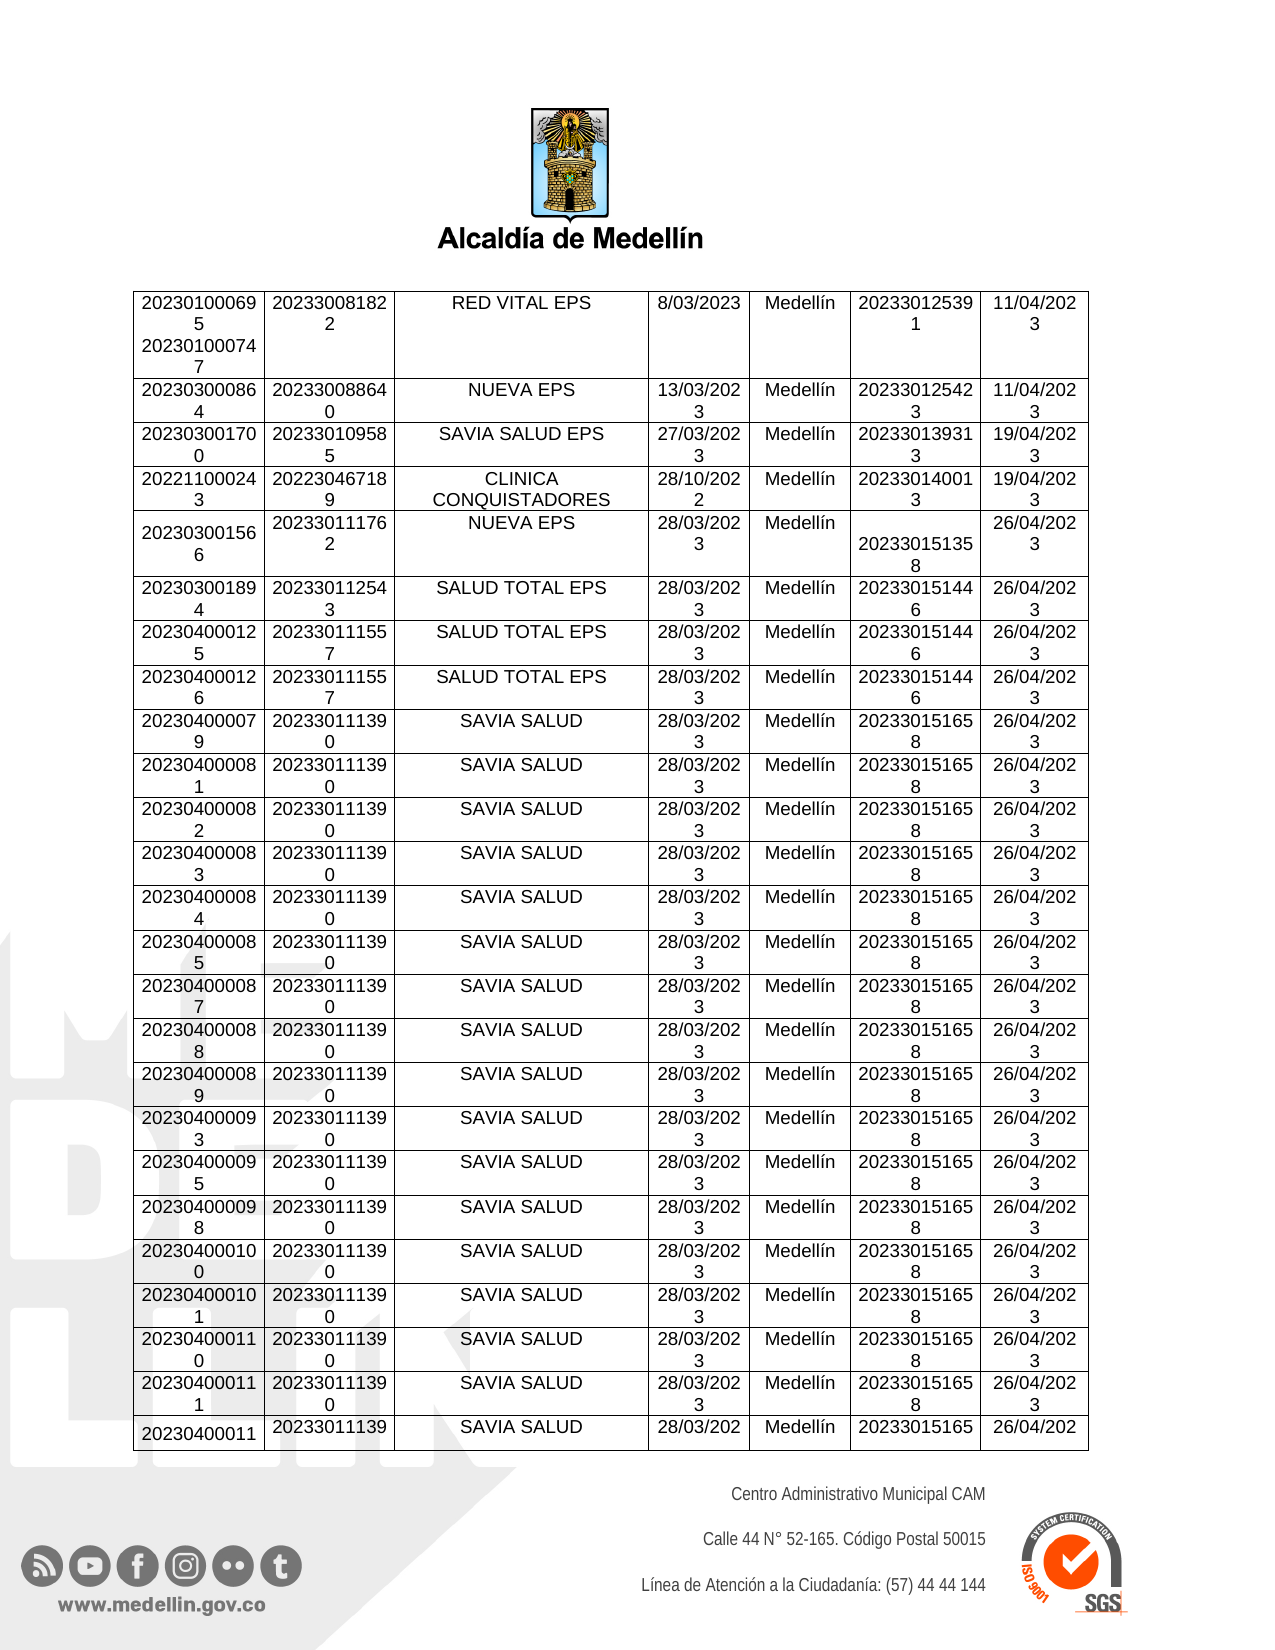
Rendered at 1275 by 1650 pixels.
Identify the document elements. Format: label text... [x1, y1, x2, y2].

table_cell 28/03/2023 [649, 1240, 749, 1283]
table_cell 28/03/2023 [649, 931, 749, 974]
table_cell 202330111390 [265, 1019, 394, 1062]
table_cell 202304000098 [134, 1196, 264, 1239]
table_cell Medellín [750, 1416, 850, 1450]
table_cell SAVIA SALUD [395, 1240, 648, 1283]
table_cell 202304000100 [134, 1240, 264, 1283]
table_cell 26/04/2023 [981, 710, 1088, 753]
table_cell 202330111390 [265, 1328, 394, 1371]
table_cell 202304000083 [134, 842, 264, 885]
table_cell 26/04/2023 [981, 754, 1088, 797]
table_cell Medellín [750, 666, 850, 709]
table_cell Medellín [750, 931, 850, 974]
table_cell 202330111390 [265, 710, 394, 753]
table_cell Medellín [750, 1019, 850, 1062]
table_cell SAVIA SALUD [395, 1107, 648, 1150]
table_cell SAVIA SALUD [395, 798, 648, 841]
table_cell 202303001894 [134, 577, 264, 620]
table_cell 28/03/2023 [649, 710, 749, 753]
table_cell 202304000084 [134, 886, 264, 929]
table_cell 202330151658 [851, 754, 980, 797]
table_cell Medellín [750, 379, 850, 422]
table_cell 202330125391 [851, 292, 980, 378]
table_cell SAVIA SALUD [395, 931, 648, 974]
table_cell 28/03/2023 [649, 975, 749, 1018]
table_cell SAVIA SALUD [395, 1063, 648, 1106]
table_cell 26/04/2023 [981, 886, 1088, 929]
table_cell 202330088640 [265, 379, 394, 422]
table_cell 202303001700 [134, 423, 264, 466]
table_cell 26/04/2023 [981, 1019, 1088, 1062]
table_cell 202330111390 [265, 842, 394, 885]
table_cell 202230467189 [265, 467, 394, 510]
table_cell 202330151658 [851, 710, 980, 753]
table_cell 202304000081 [134, 754, 264, 797]
table_cell 28/03/2023 [649, 1019, 749, 1062]
table_cell 13/03/2023 [649, 379, 749, 422]
table_cell SAVIA SALUD [395, 1372, 648, 1415]
table_cell Medellín [750, 1151, 850, 1194]
table_cell SAVIA SALUD [395, 1284, 648, 1327]
table_cell SALUD TOTAL EPS [395, 666, 648, 709]
table_cell 202330151658 [851, 842, 980, 885]
table_cell 202330111390 [265, 1196, 394, 1239]
table_cell 202330151658 [851, 1240, 980, 1283]
table_cell Medellín [750, 467, 850, 510]
table_cell 26/04/2023 [981, 666, 1088, 709]
table_cell Medellín [750, 1284, 850, 1327]
table_cell 202304000082 [134, 798, 264, 841]
table_cell Medellín [750, 577, 850, 620]
table_cell 202330151446 [851, 577, 980, 620]
picture [0, 0, 1217, 1650]
table_cell SAVIA SALUD [395, 1416, 648, 1450]
table_cell 28/03/2023 [649, 798, 749, 841]
table_cell 28/10/2022 [649, 467, 749, 510]
table_cell 202301000695 202301000747 [134, 292, 264, 378]
table_cell Medellín [750, 1196, 850, 1239]
table_cell 202330111390 [265, 798, 394, 841]
table_cell SAVIA SALUD [395, 710, 648, 753]
table_cell 202330151658 [851, 1107, 980, 1150]
table_cell SAVIA SALUD [395, 1196, 648, 1239]
table_cell 202304000093 [134, 1107, 264, 1150]
table_cell 26/04/2023 [981, 1416, 1088, 1450]
table_cell 202330112543 [265, 577, 394, 620]
table_cell SAVIA SALUD EPS [395, 423, 648, 466]
table_cell 202330111390 [265, 1372, 394, 1415]
table_cell 202330139313 [851, 423, 980, 466]
table_cell 202330111390 [265, 1284, 394, 1327]
table_cell 28/03/2023 [649, 577, 749, 620]
table_cell 26/04/2023 [981, 1328, 1088, 1371]
table_cell 26/04/2023 [981, 1372, 1088, 1415]
table_cell 202330151658 [851, 1416, 980, 1450]
table_cell 26/04/2023 [981, 842, 1088, 885]
table_cell Medellín [750, 1328, 850, 1371]
table_cell SAVIA SALUD [395, 1328, 648, 1371]
table_cell 202330151658 [851, 1328, 980, 1371]
table_cell 202330111390 [265, 886, 394, 929]
table_cell SALUD TOTAL EPS [395, 621, 648, 664]
table_cell Medellín [750, 886, 850, 929]
table_cell 202330111390 [265, 1063, 394, 1106]
table_cell 202304000095 [134, 1151, 264, 1194]
table_cell 19/04/2023 [981, 423, 1088, 466]
table_cell 202304000125 [134, 621, 264, 664]
table_cell 28/03/2023 [649, 1107, 749, 1150]
table_cell 202330111390 [265, 975, 394, 1018]
table_cell Medellín [750, 621, 850, 664]
table_cell Medellín [750, 511, 850, 576]
table_cell 28/03/2023 [649, 1328, 749, 1371]
table_cell 202330081822 [265, 292, 394, 378]
table_cell 202304000126 [134, 666, 264, 709]
table_cell 202330125423 [851, 379, 980, 422]
table_cell SAVIA SALUD [395, 1151, 648, 1194]
table_cell Medellín [750, 754, 850, 797]
table_cell 19/04/2023 [981, 467, 1088, 510]
table_cell 202330151658 [851, 886, 980, 929]
table_cell RED VITAL EPS [395, 292, 648, 378]
table_cell 202303000864 [134, 379, 264, 422]
table_cell 202330111390 [265, 1240, 394, 1283]
table_cell 202330111390 [265, 1107, 394, 1150]
table_cell 26/04/2023 [981, 577, 1088, 620]
table_cell 202304000087 [134, 975, 264, 1018]
table_cell 26/04/2023 [981, 1063, 1088, 1106]
table_cell 202304000089 [134, 1063, 264, 1106]
table_cell 26/04/2023 [981, 511, 1088, 576]
table_cell 28/03/2023 [649, 1416, 749, 1450]
table_cell 202330151446 [851, 666, 980, 709]
table_cell Medellín [750, 423, 850, 466]
table_cell 202304000085 [134, 931, 264, 974]
table_cell 28/03/2023 [649, 621, 749, 664]
table_cell 26/04/2023 [981, 1284, 1088, 1327]
table_cell 202330151658 [851, 1063, 980, 1106]
table_cell 28/03/2023 [649, 1151, 749, 1194]
table_cell NUEVA EPS [395, 511, 648, 576]
table_cell 28/03/2023 [649, 666, 749, 709]
table_cell 202330111390 [265, 1151, 394, 1194]
table_cell 28/03/2023 [649, 1284, 749, 1327]
table_cell 202330151658 [851, 1151, 980, 1194]
table_cell 202330111390 [265, 754, 394, 797]
table_cell 202330111762 [265, 511, 394, 576]
table_cell 26/04/2023 [981, 1151, 1088, 1194]
table_cell Medellín [750, 292, 850, 378]
table_cell 202330151358 [851, 511, 980, 576]
table_cell 202211000243 [134, 467, 264, 510]
table_cell Medellín [750, 1107, 850, 1150]
table_cell 202330151658 [851, 931, 980, 974]
table_cell 202330111557 [265, 666, 394, 709]
table_cell 202304000079 [134, 710, 264, 753]
table_cell Medellín [750, 710, 850, 753]
table_cell 202304000088 [134, 1019, 264, 1062]
table_cell CLINICA CONQUISTADORES [395, 467, 648, 510]
table_cell 26/04/2023 [981, 1107, 1088, 1150]
table_cell 202330151658 [851, 1372, 980, 1415]
table_cell 28/03/2023 [649, 754, 749, 797]
table_cell 28/03/2023 [649, 511, 749, 576]
table_cell 26/04/2023 [981, 975, 1088, 1018]
table_cell SAVIA SALUD [395, 975, 648, 1018]
table_cell 11/04/2023 [981, 379, 1088, 422]
table_cell 202330109585 [265, 423, 394, 466]
table_cell 27/03/2023 [649, 423, 749, 466]
table_cell 202330151658 [851, 798, 980, 841]
table_cell 202330151658 [851, 1284, 980, 1327]
table_cell 202304000101 [134, 1284, 264, 1327]
table_cell 8/03/2023 [649, 292, 749, 378]
table_cell 202304000110 [134, 1328, 264, 1371]
table_cell 202330151446 [851, 621, 980, 664]
table_cell Medellín [750, 975, 850, 1018]
table_cell 28/03/2023 [649, 886, 749, 929]
table_cell Medellín [750, 798, 850, 841]
table_cell 28/03/2023 [649, 1063, 749, 1106]
table_cell 26/04/2023 [981, 621, 1088, 664]
table_cell 202304000112 [134, 1416, 264, 1450]
table_cell SAVIA SALUD [395, 886, 648, 929]
table_cell 202303001566 [134, 511, 264, 576]
table_cell SAVIA SALUD [395, 842, 648, 885]
table_cell Medellín [750, 1240, 850, 1283]
table_cell 202330140013 [851, 467, 980, 510]
table_cell 202330151658 [851, 1019, 980, 1062]
table_cell 202330111390 [265, 931, 394, 974]
table_cell 26/04/2023 [981, 798, 1088, 841]
table_cell 26/04/2023 [981, 1240, 1088, 1283]
table_cell 202330151658 [851, 975, 980, 1018]
table_cell Medellín [750, 1063, 850, 1106]
table_cell SAVIA SALUD [395, 1019, 648, 1062]
table_cell 202330151658 [851, 1196, 980, 1239]
table_cell 202330111557 [265, 621, 394, 664]
table_cell SAVIA SALUD [395, 754, 648, 797]
table_cell 11/04/2023 [981, 292, 1088, 378]
table_cell 202330111390 [265, 1416, 394, 1450]
table_cell 28/03/2023 [649, 1372, 749, 1415]
table_cell SALUD TOTAL EPS [395, 577, 648, 620]
table_cell 28/03/2023 [649, 1196, 749, 1239]
table_cell 26/04/2023 [981, 931, 1088, 974]
table_cell NUEVA EPS [395, 379, 648, 422]
table_cell 202304000111 [134, 1372, 264, 1415]
table_cell 26/04/2023 [981, 1196, 1088, 1239]
table_cell Medellín [750, 1372, 850, 1415]
table_cell Medellín [750, 842, 850, 885]
table_cell 28/03/2023 [649, 842, 749, 885]
